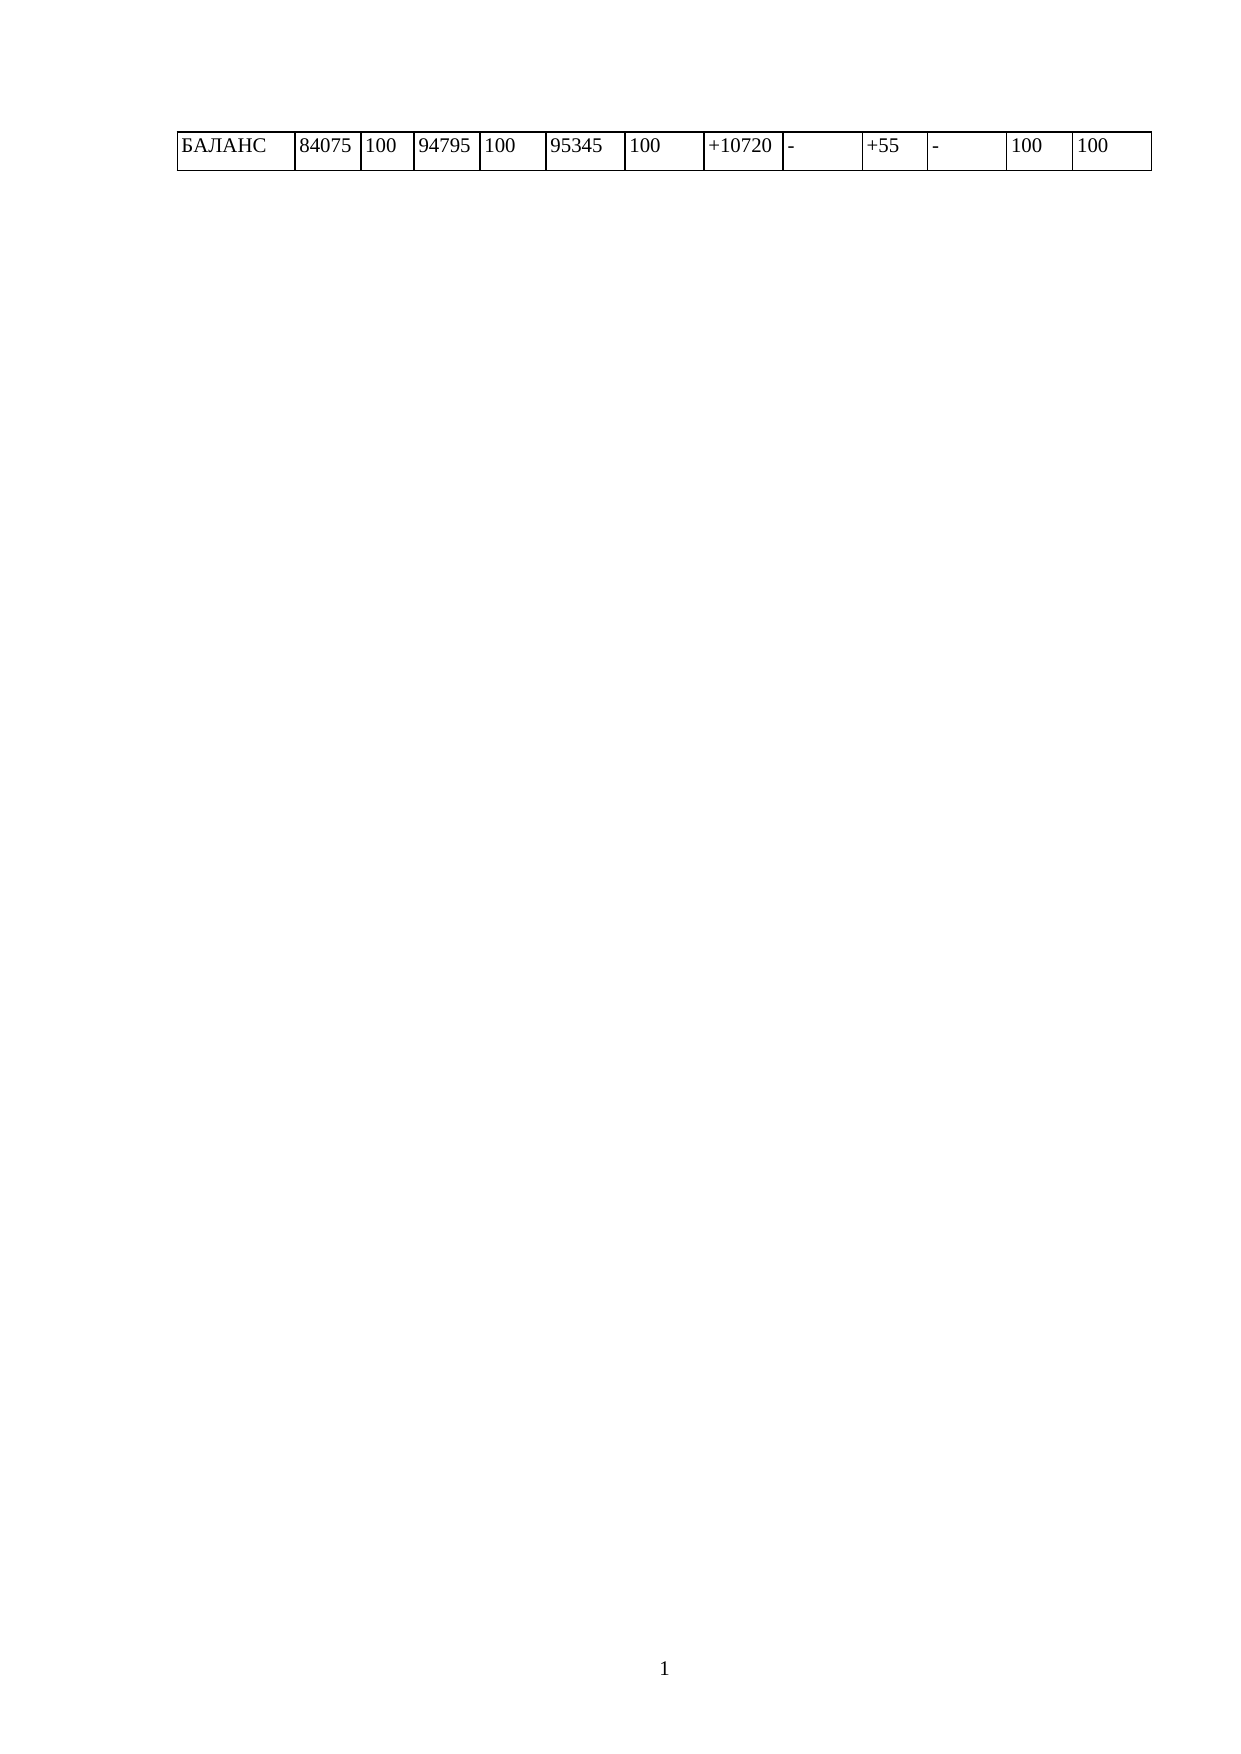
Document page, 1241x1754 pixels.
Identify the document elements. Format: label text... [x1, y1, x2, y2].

table_cell 95345 [547, 133, 624, 169]
table_cell +10720 [705, 133, 782, 169]
table_cell +55 [863, 133, 927, 169]
table_cell 100 [481, 133, 545, 169]
table_cell 84075 [296, 133, 360, 169]
table_cell 100 [626, 133, 703, 169]
table_cell 100 [1073, 133, 1151, 169]
table_cell 100 [1007, 133, 1072, 169]
table_cell - [784, 133, 862, 169]
table_cell 100 [362, 133, 413, 169]
table_cell - [928, 133, 1006, 169]
table_cell 94795 [415, 133, 479, 169]
table_cell БАЛАНС [178, 133, 294, 169]
